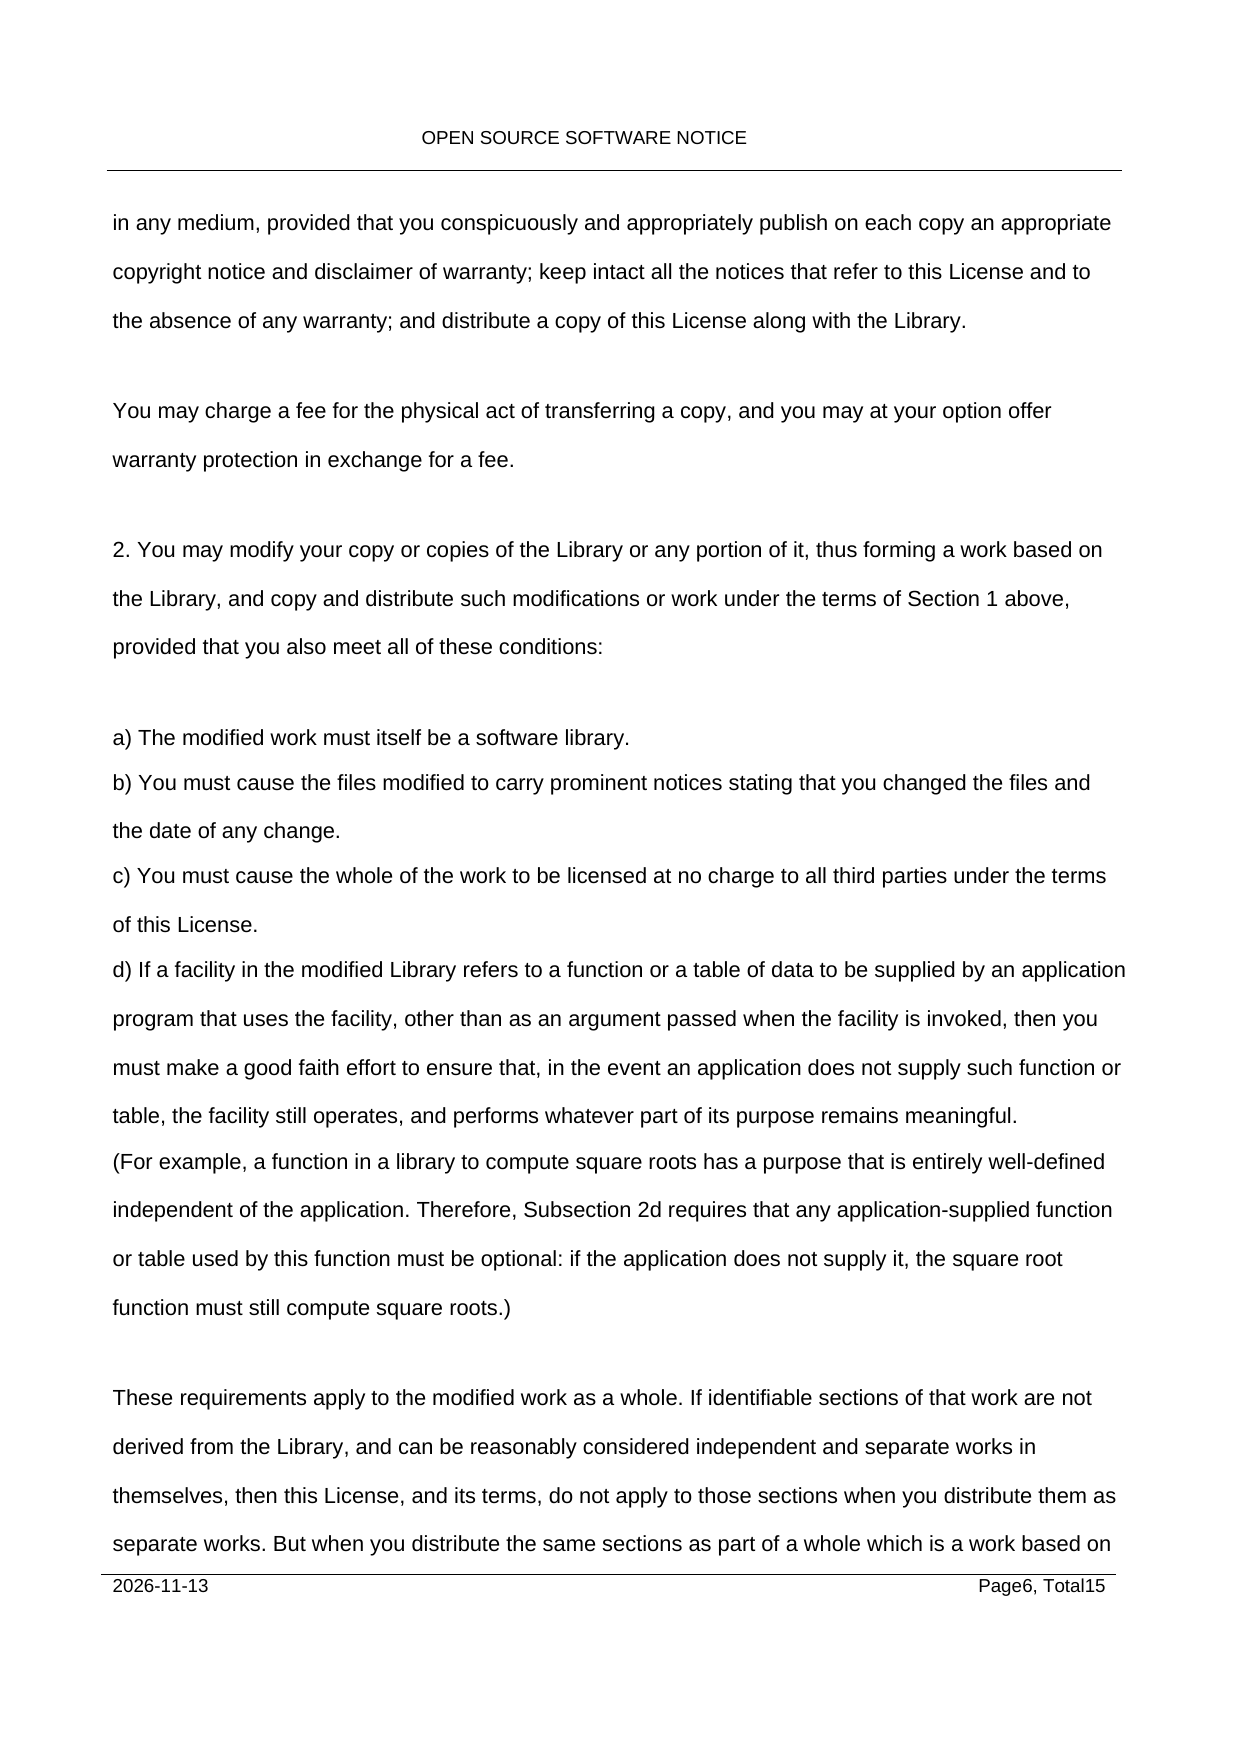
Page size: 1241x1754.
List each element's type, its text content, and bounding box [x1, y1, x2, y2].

text a) The modified work must itself be a software library. [112, 721, 1128, 753]
text d) If a facility in the modified Library refers to a function or a table of data to be supplied by an application program that uses the facility, other than as an argument passed when the facility is invoked, then you must make a good faith effort to ensure that, in the event an application does not supply such function or table, the facility still operates, and performs whatever part of its purpose remains meaningful. [112, 953, 1128, 1132]
text b) You must cause the files modified to carry prominent notices stating that you changed the files and the date of any change. [112, 766, 1128, 847]
text You may charge a fee for the physical act of transferring a copy, and you may at your option offer warranty protection in exchange for a fee. [112, 394, 1128, 475]
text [112, 206, 1128, 336]
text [112, 1381, 1128, 1560]
text (For example, a function in a library to compute square roots has a purpose that is entirely well-defined independent of the application. Therefore, Subsection 2d requires that any application-supplied function or table used by this function must be optional: if the application does not supply it, the square root function must still compute square roots.) [112, 1145, 1128, 1324]
text c) You must cause the whole of the work to be licensed at no charge to all third parties under the terms of this License. [112, 860, 1128, 941]
text 2. You may modify your copy or copies of the Library or any portion of it, thus forming a work based on the Library, and copy and distribute such modifications or work under the terms of Section 1 above, provided that you also meet all of these conditions: [112, 533, 1128, 663]
